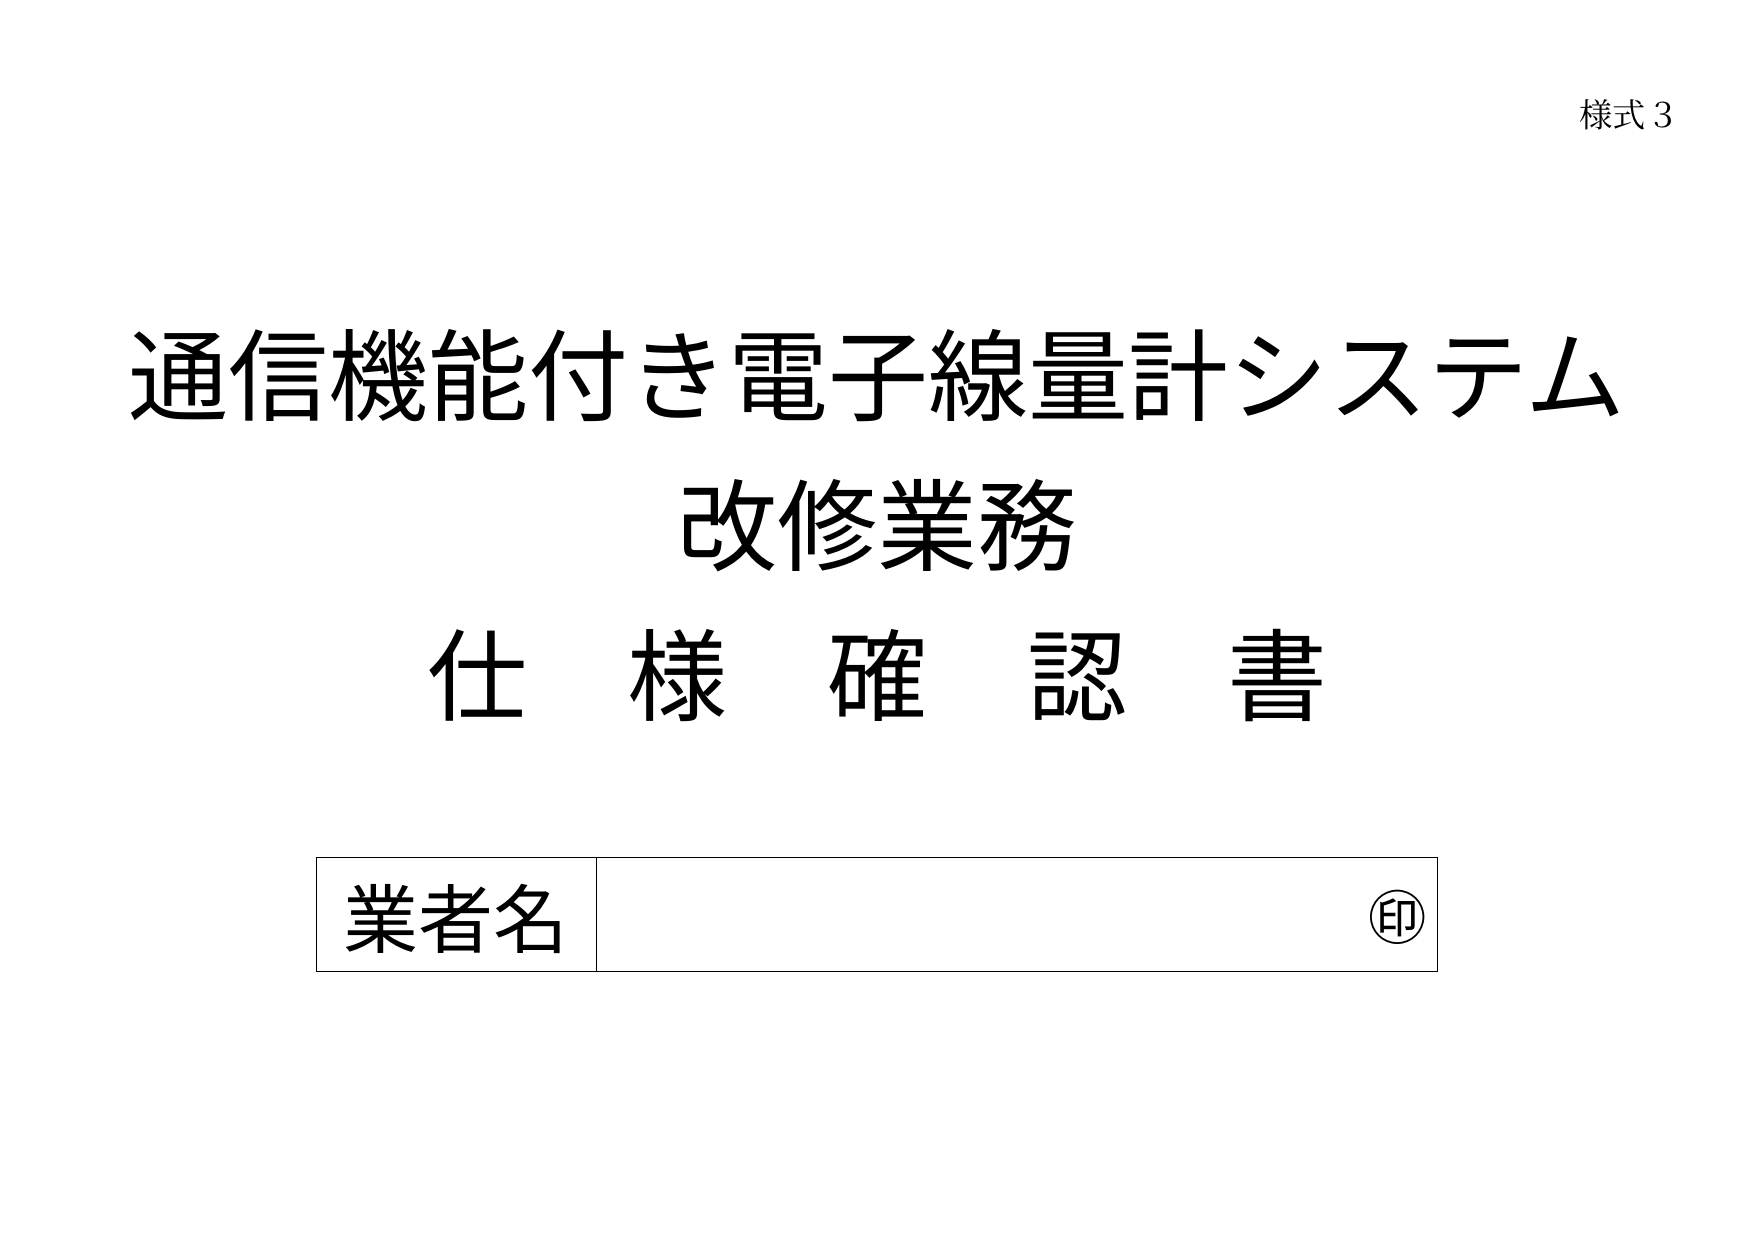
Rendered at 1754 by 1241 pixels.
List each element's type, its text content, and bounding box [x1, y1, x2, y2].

text 仕 様 確 認 書 [75, 594, 1679, 744]
table_header ㊞ [597, 858, 1437, 971]
table_header 業者名 [317, 858, 596, 971]
text 改修業務 [75, 444, 1679, 594]
text 通信機能付き電子線量計システム [75, 294, 1679, 444]
